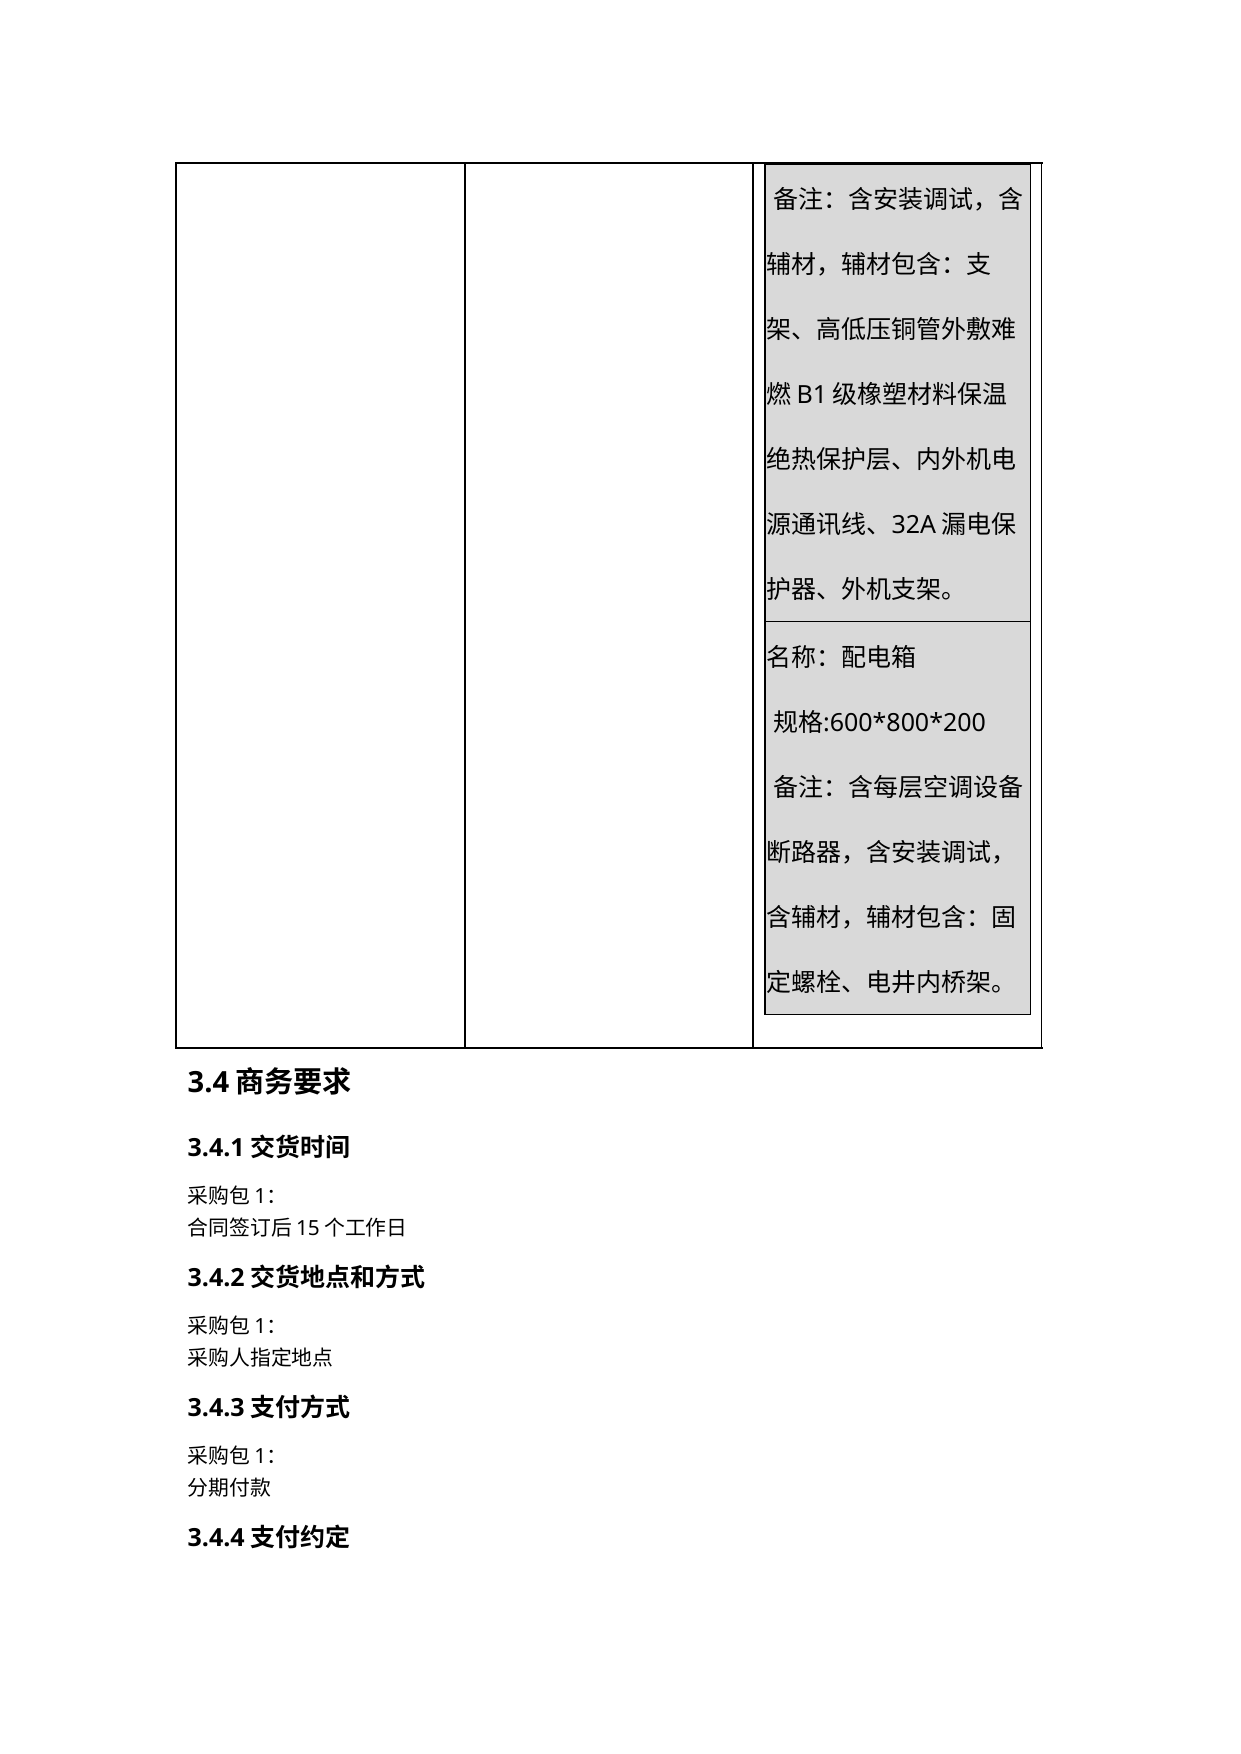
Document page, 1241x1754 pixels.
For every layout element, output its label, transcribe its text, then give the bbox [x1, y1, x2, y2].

text 采购人指定地点 [187, 1341, 1053, 1374]
text 3.4.4支付约定 [187, 1504, 1053, 1569]
text 采购包1： [187, 1179, 1053, 1211]
text 3.4.1交货时间 [187, 1114, 1053, 1179]
table_cell ★ [466, 164, 752, 1047]
text 3.4.3支付方式 [187, 1374, 1053, 1439]
text 采购包1： [187, 1439, 1053, 1471]
table_cell 1 [177, 164, 464, 1047]
table_cell [754, 164, 1041, 1047]
text 3.4.2交货地点和方式 [187, 1244, 1053, 1309]
text 采购包1： [187, 1309, 1053, 1341]
text 分期付款 [187, 1471, 1053, 1504]
text 3.4商务要求 [187, 1049, 1053, 1114]
text 合同签订后15个工作日 [187, 1211, 1053, 1244]
